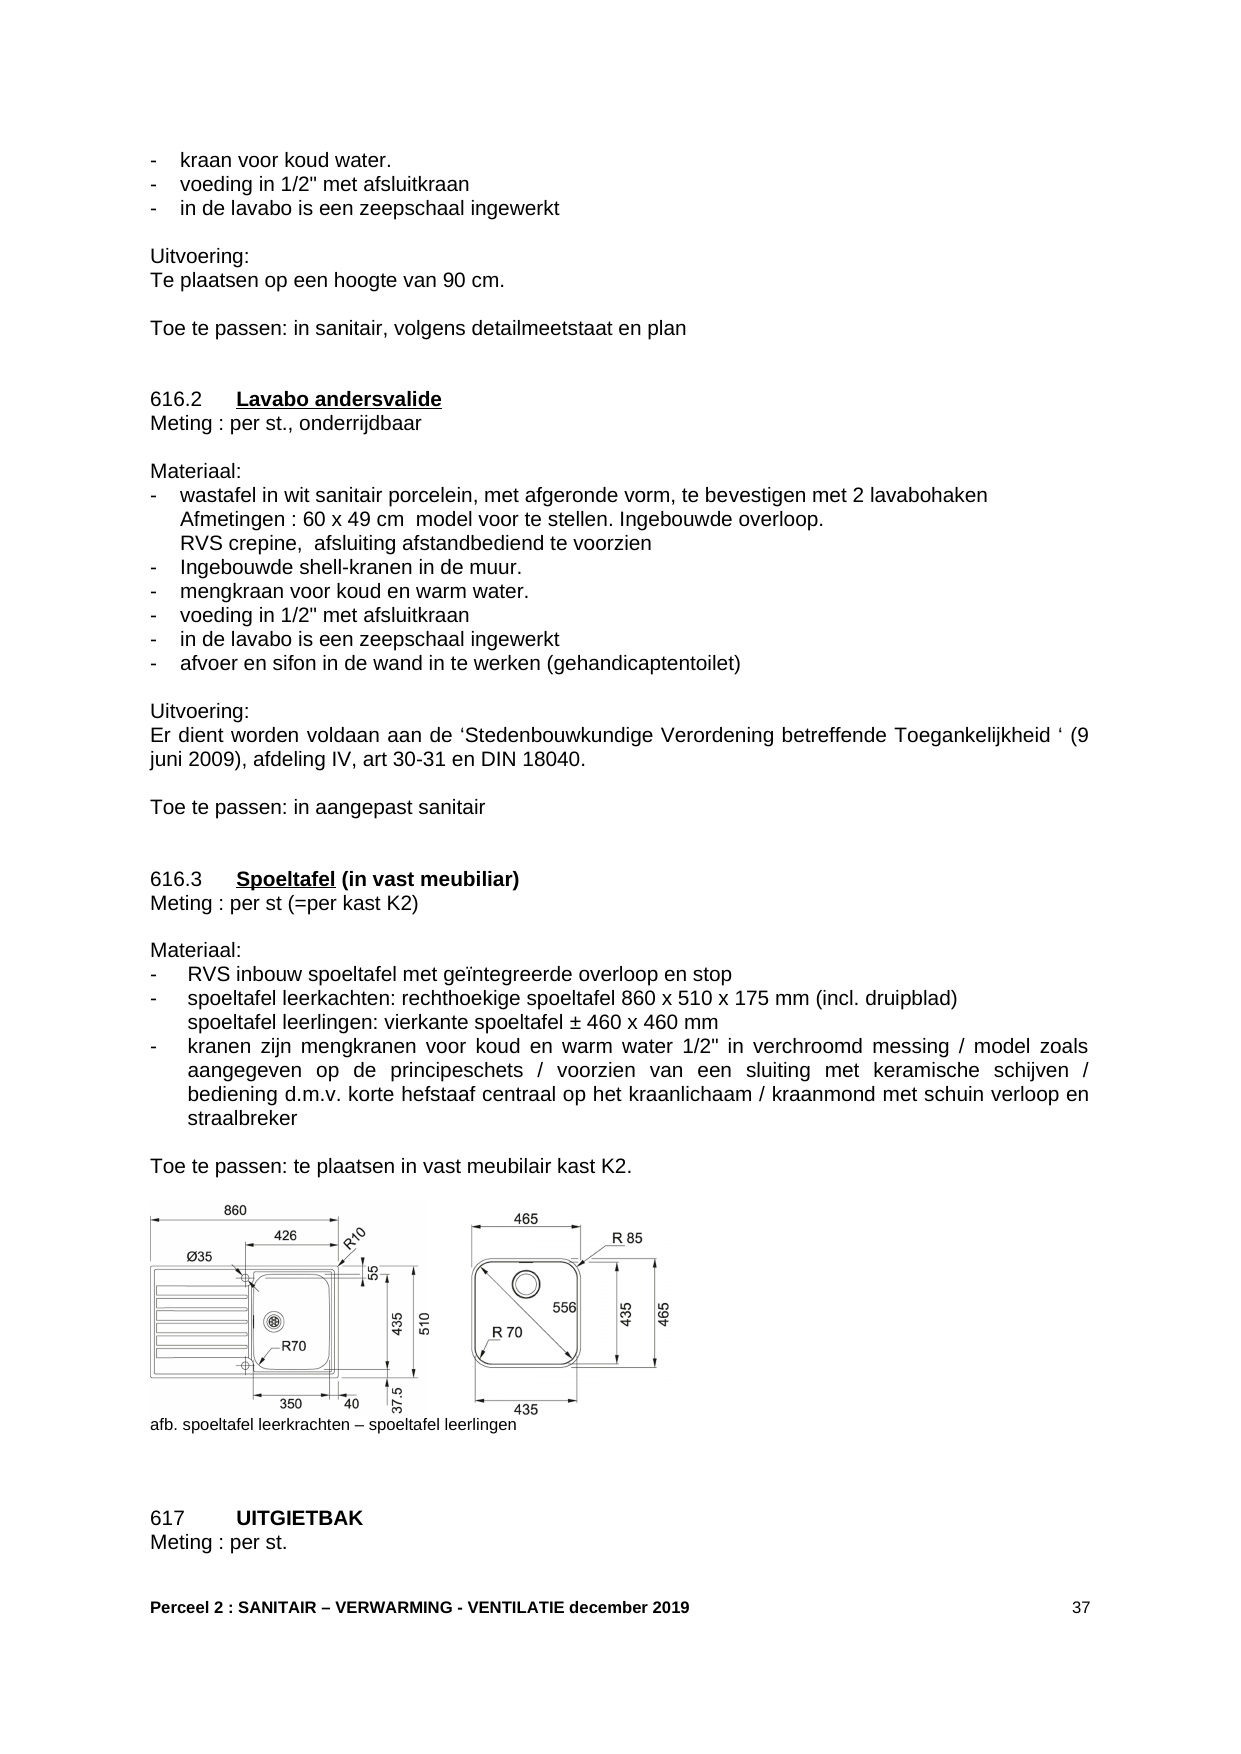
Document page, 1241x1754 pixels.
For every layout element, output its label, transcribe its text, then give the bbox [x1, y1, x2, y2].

text - wastafel in wit sanitair porcelein, met afgeronde vorm, te bevestigen met 2 lavabohaken [150, 483, 1090, 507]
text Meting : per st. [150, 1530, 1090, 1554]
text - kraan voor koud water. [150, 148, 1090, 172]
text RVS crepine, afsluiting afstandbediend te voorzien [150, 531, 1090, 555]
text Meting : per st., onderrijdbaar [150, 411, 1090, 435]
picture [150, 1201, 429, 1415]
list spoeltafel leerkachten: rechthoekige spoeltafel 860 x 510 x 175 mm (incl. druipblad) [150, 986, 1090, 1010]
text afb. spoeltafel leerkrachten – spoeltafel leerlingen [150, 1415, 1090, 1434]
text - in de lavabo is een zeepschaal ingewerkt [150, 627, 1090, 651]
text Materiaal: [150, 459, 1090, 483]
text Uitvoering: [150, 243, 1090, 267]
text Er dient worden voldaan aan de ‘Stedenbouwkundige Verordening betreffende Toegankelijkheid ‘ (9 juni 2009), afdeling IV, art 30-31 en DIN 18040. [150, 723, 1090, 771]
text - afvoer en sifon in de wand in te werken (gehandicaptentoilet) [150, 651, 1090, 675]
subtitle 616.2 Lavabo andersvalide [150, 387, 1090, 411]
text - mengkraan voor koud en warm water. [150, 579, 1090, 603]
text - voeding in 1/2" met afsluitkraan [150, 603, 1090, 627]
text - voeding in 1/2" met afsluitkraan [150, 172, 1090, 196]
list kranen zijn mengkranen voor koud en warm water 1/2" in verchroomd messing / model zoals aangegeven op de principeschets / voorzien van een sluiting met keramische schijven / bediening d.m.v. korte hefstaaf centraal op het kraanlichaam / kraanmond met schuin verloop en straalbreker [150, 1034, 1090, 1130]
list RVS inbouw spoeltafel met geïntegreerde overloop en stop [150, 962, 1090, 986]
text Toe te passen: in sanitair, volgens detailmeetstaat en plan [150, 315, 1090, 339]
text Toe te passen: in aangepast sanitair [150, 794, 1090, 818]
text Uitvoering: [150, 699, 1090, 723]
text Materiaal: [150, 938, 1090, 962]
picture [469, 1213, 671, 1415]
text Toe te passen: te plaatsen in vast meubilair kast K2. [150, 1154, 1090, 1178]
subtitle 617 UITGIETBAK [150, 1506, 1090, 1530]
text Te plaatsen op een hoogte van 90 cm. [150, 267, 1090, 291]
text Afmetingen : 60 x 49 cm model voor te stellen. Ingebouwde overloop. [180, 507, 1090, 531]
text - in de lavabo is een zeepschaal ingewerkt [150, 196, 1090, 219]
subtitle 616.3 Spoeltafel (in vast meubiliar) [150, 866, 1090, 890]
text - Ingebouwde shell-kranen in de muur. [150, 555, 1090, 579]
text Meting : per st (=per kast K2) [150, 890, 1090, 914]
list spoeltafel leerlingen: vierkante spoeltafel ± 460 x 460 mm [187, 1010, 1090, 1034]
